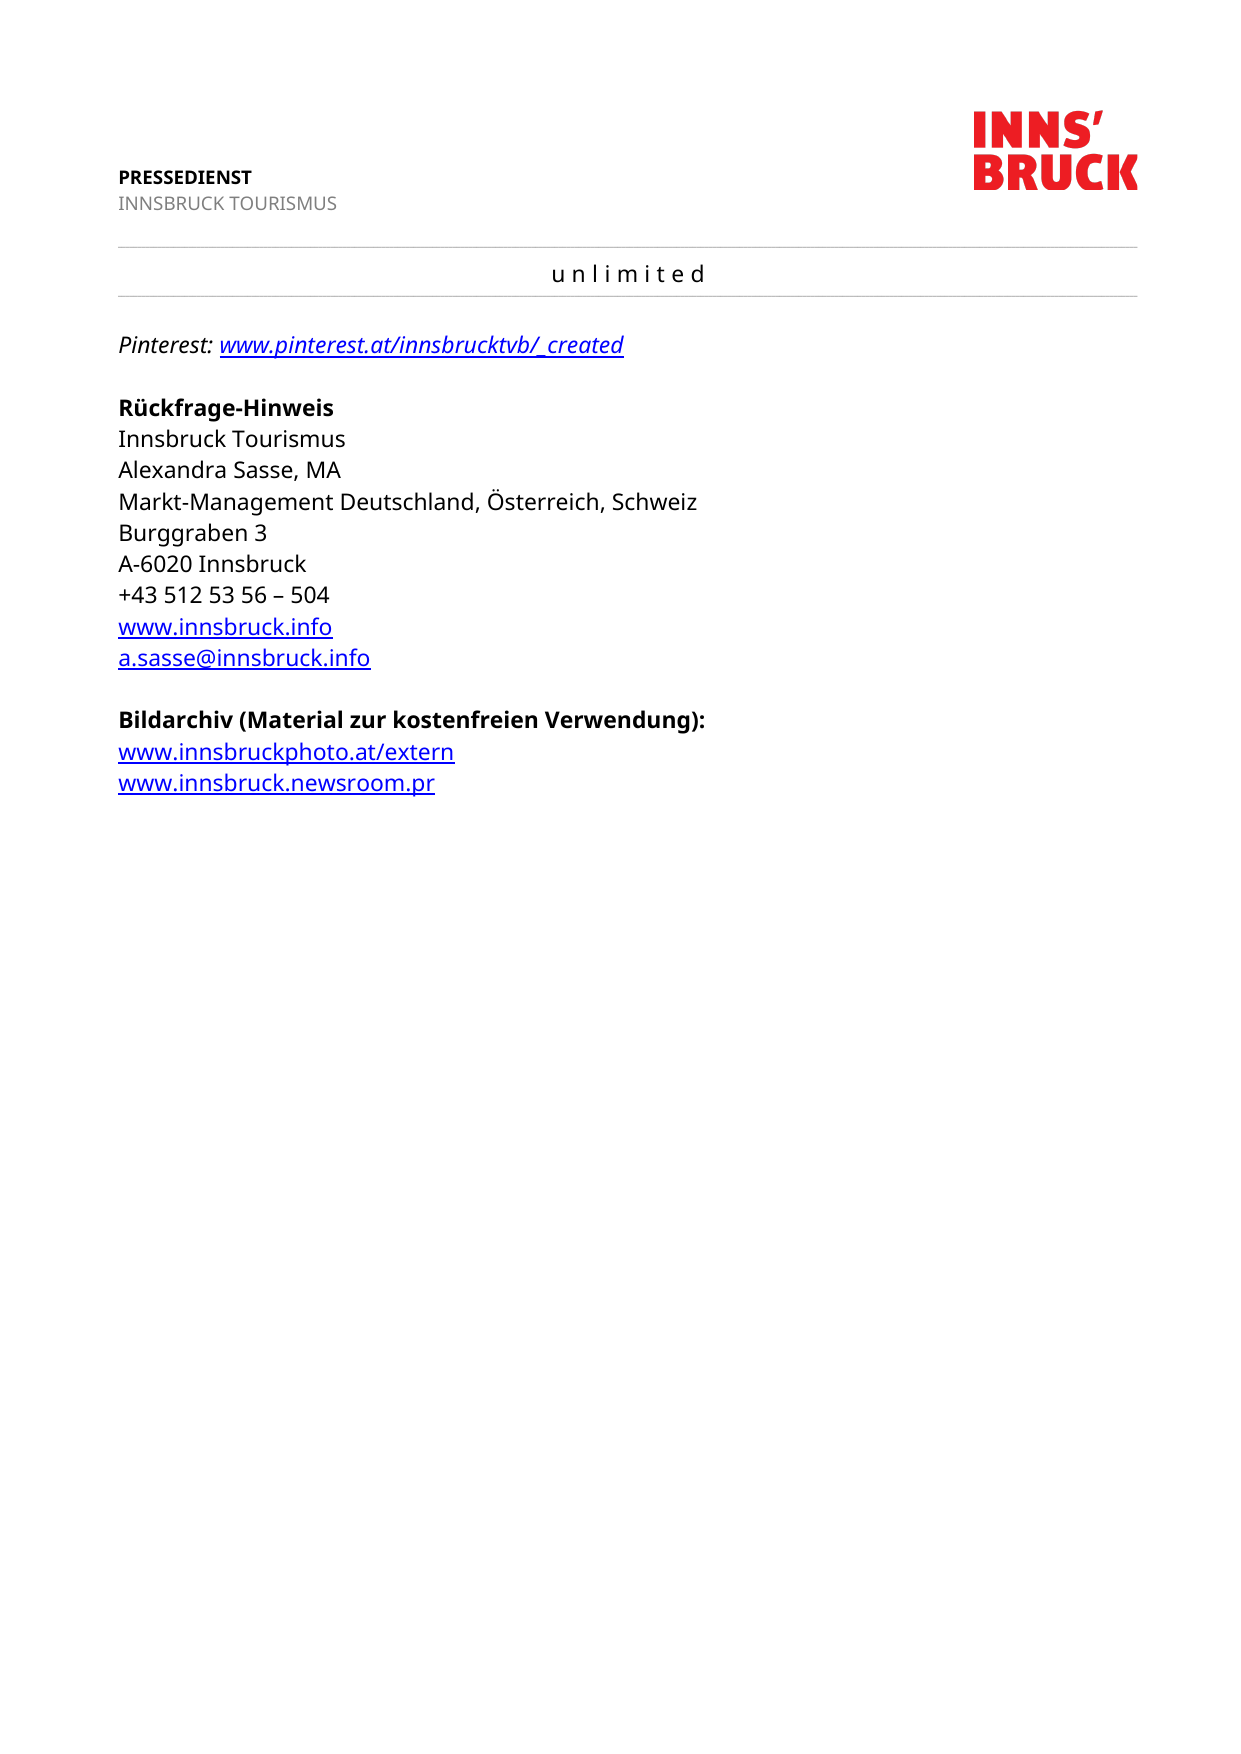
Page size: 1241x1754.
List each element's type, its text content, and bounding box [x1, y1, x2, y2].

text www.innsbruck.newsroom.pr [118, 767, 1137, 798]
text www.innsbruckphoto.at/extern [118, 736, 1137, 767]
text Rückfrage-Hinweis [118, 392, 1137, 423]
text Pinterest: www.pinterest.at/innsbrucktvb/_created [118, 329, 1137, 361]
text Burggraben 3 [118, 517, 1137, 548]
text a.sasse@innsbruck.info [118, 642, 1137, 673]
text A-6020 Innsbruck [118, 548, 1137, 579]
text Innsbruck Tourismus [118, 423, 1137, 454]
text +43 512 53 56 – 504 [118, 579, 1137, 611]
text Markt-Management Deutschland, Österreich, Schweiz [118, 486, 1137, 517]
text Alexandra Sasse, MA [118, 454, 1137, 486]
text Bildarchiv (Material zur kostenfreien Verwendung): [118, 704, 1137, 736]
text www.innsbruck.info [118, 611, 1137, 642]
